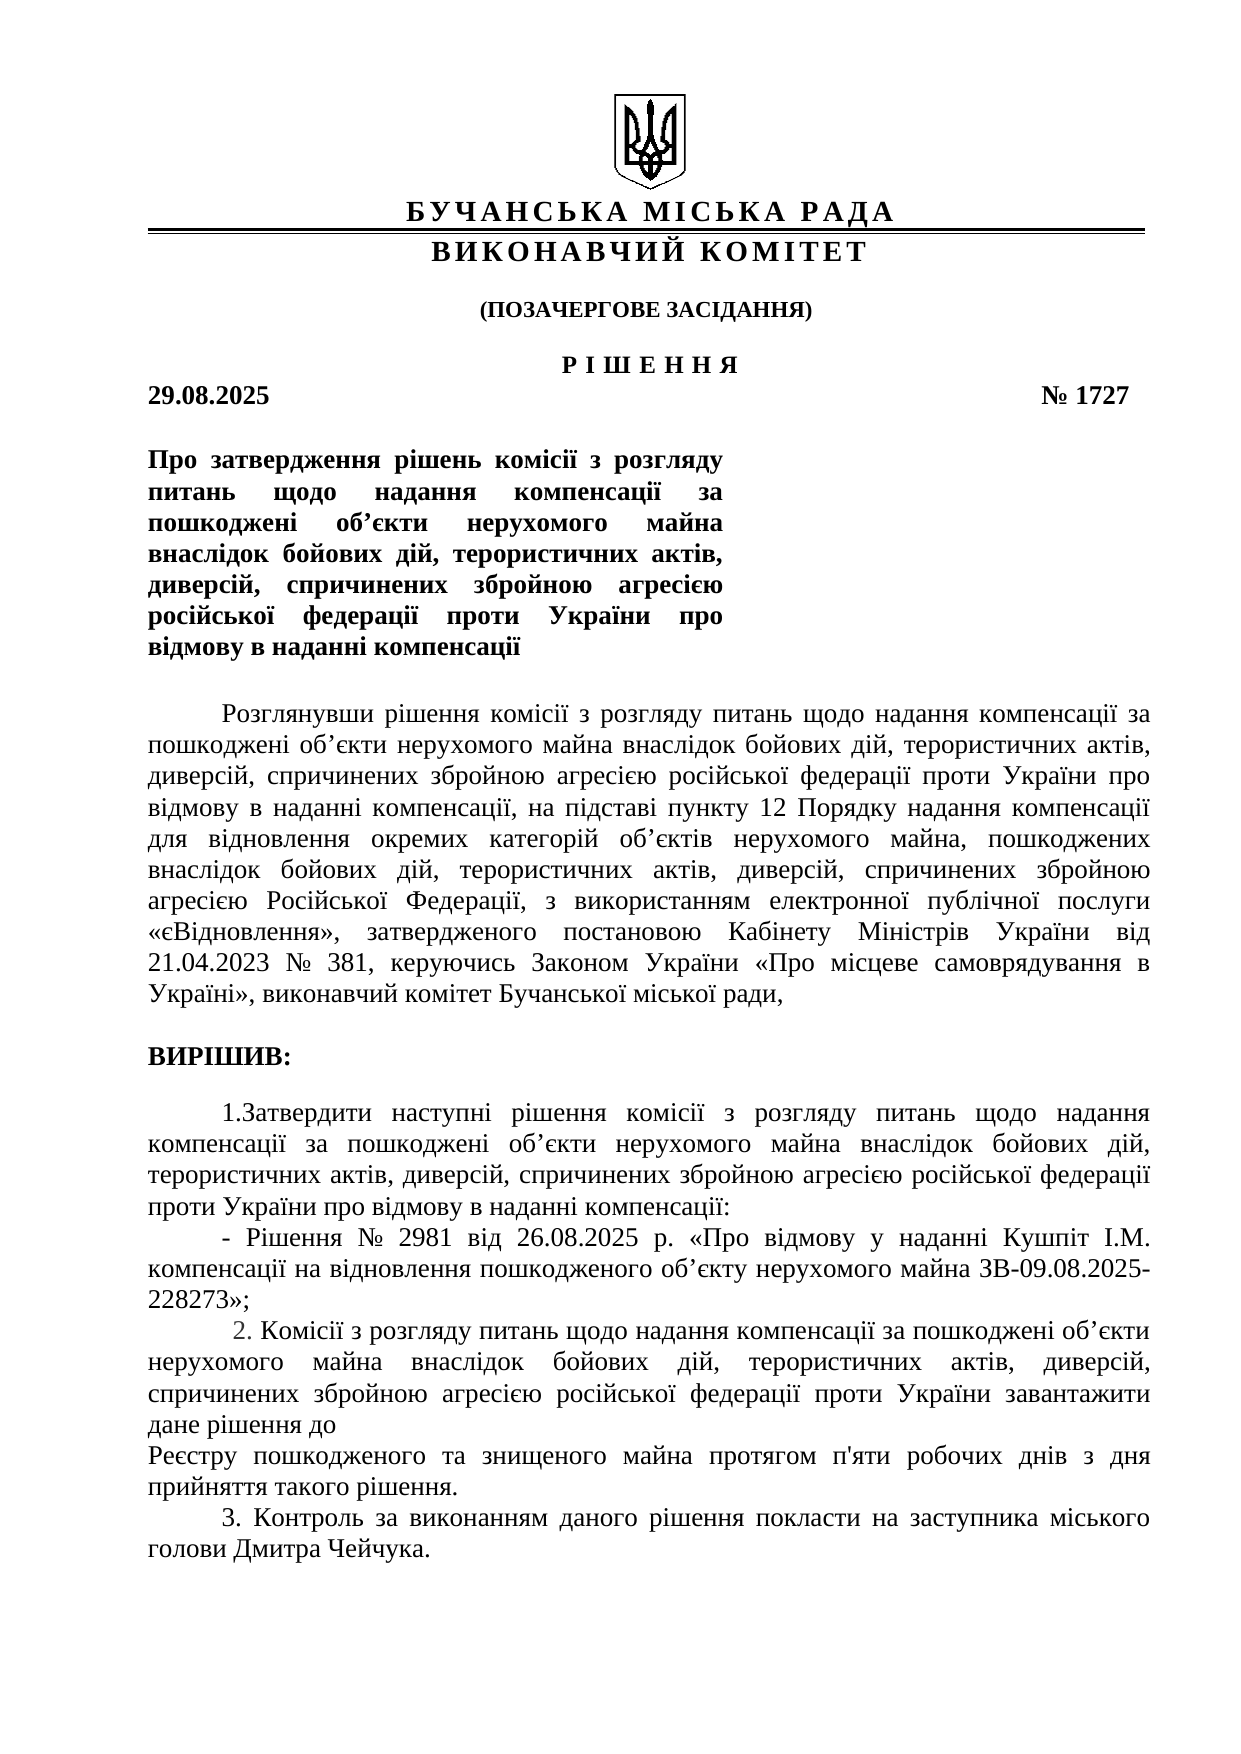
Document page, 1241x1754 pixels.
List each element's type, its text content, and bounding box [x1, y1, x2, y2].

table_header ВИКОНАВЧИЙ КОМІТЕТ (ПОЗАЧЕРГОВЕ ЗАСІДАННЯ) [148, 234, 1144, 350]
text - Рішення № 2981 від 26.08.2025 р. «Про відмову у наданні Кушпіт І.М. компенсації на відновлення пошкодженого об’єкту нерухомого майна ЗВ-09.08.2025-228273»; [148, 1221, 1152, 1314]
text 29.08.2025 № 1727 [148, 379, 1152, 410]
text Про затвердження рішень комісії з розгляду питань щодо надання компенсації за пошкоджені об’єкти нерухомого майна внаслідок бойових дій, терористичних актів, диверсій, спричинених збройною агресією російської федерації проти України про відмову в наданні компенсації [148, 443, 723, 661]
text 1.Затвердити наступні рішення комісії з розгляду питань щодо надання компенсації за пошкоджені об’єкти нерухомого майна внаслідок бойових дій, терористичних актів, диверсій, спричинених збройною агресією російської федерації проти України про відмову в наданні компенсації: [148, 1096, 1152, 1221]
text РІШЕННЯ [148, 350, 1152, 379]
text БУЧАНСЬКА МІСЬКА РАДА [148, 194, 1152, 228]
text 3. Контроль за виконанням даного рішення покласти на заступника міського голови Дмитра Чейчука. [148, 1501, 1152, 1563]
text 2. Комісії з розгляду питань щодо надання компенсації за пошкоджені об’єкти нерухомого майна внаслідок бойових дій, терористичних актів, диверсій, спричинених збройною агресією російської федерації проти України завантажити дане рішення до [148, 1314, 1152, 1439]
text Реєстру пошкодженого та знищеного майна протягом п'яти робочих днів з дня прийняття такого рішення. [148, 1439, 1152, 1501]
text ВИРІШИВ: [148, 1040, 1152, 1071]
text Розглянувши рішення комісії з розгляду питань щодо надання компенсації за пошкоджені об’єкти нерухомого майна внаслідок бойових дій, терористичних актів, диверсій, спричинених збройною агресією російської федерації проти України про відмову в наданні компенсації, на підставі пункту 12 Порядку надання компенсації для відновлення окремих категорій об’єктів нерухомого майна, пошкоджених внаслідок бойових дій, терористичних актів, диверсій, спричинених збройною агресією Російської Федерації, з використанням електронної публічної послуги «єВідновлення», затвердженого постановою Кабінету Міністрів України від 21.04.2023 № 381, керуючись Законом України «Про місцеве самоврядування в Україні», виконавчий комітет Бучанської міської ради, [148, 697, 1152, 1009]
